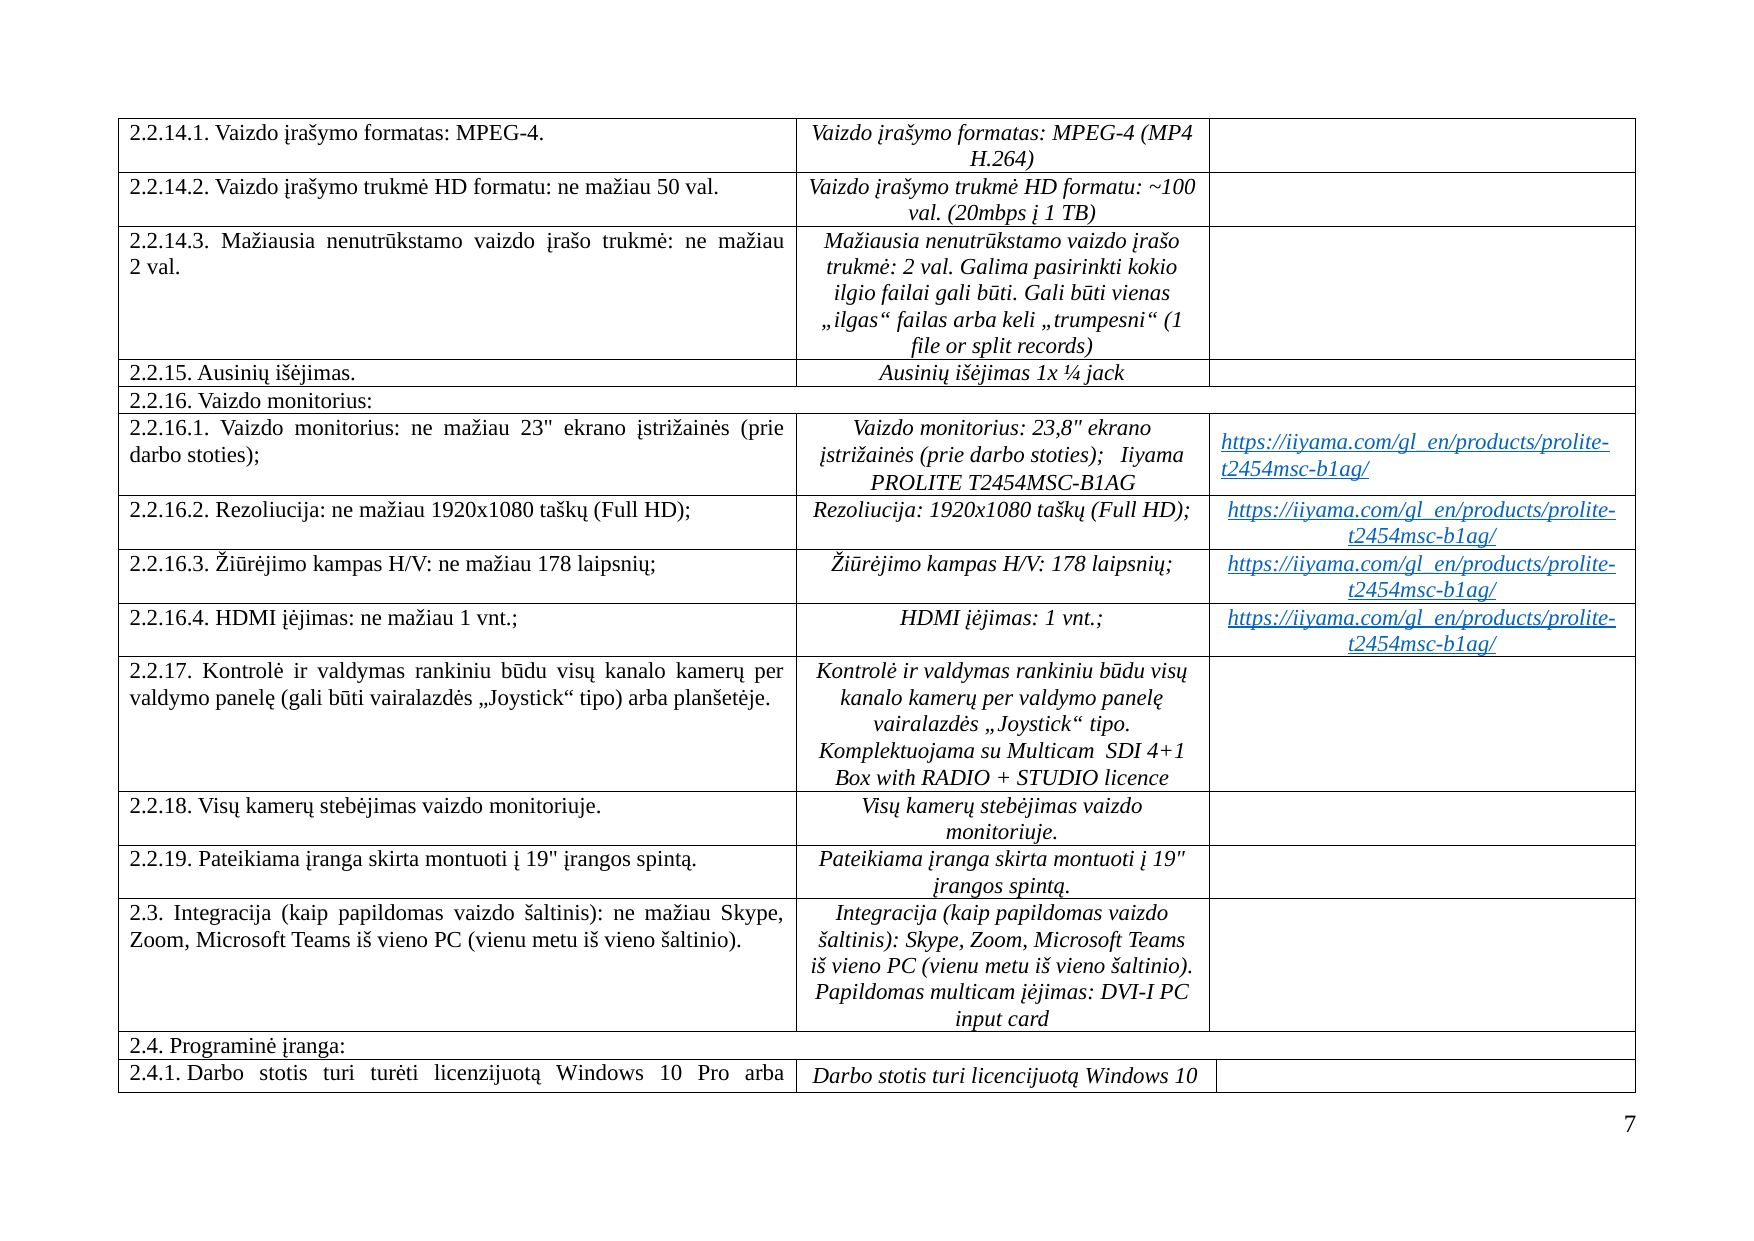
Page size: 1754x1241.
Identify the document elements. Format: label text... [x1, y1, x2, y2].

table_cell [1210, 227, 1635, 358]
table_cell [1210, 119, 1635, 172]
table_cell 2.2.16.2. Rezoliucija: ne mažiau 1920x1080 taškų (Full HD); [119, 496, 796, 549]
table_cell Rezoliucija: 1920x1080 taškų (Full HD); [797, 496, 1209, 549]
table_cell 2.2.16.1. Vaizdo monitorius: ne mažiau 23" ekrano įstrižainės (prie darbo stoties); [119, 414, 796, 495]
table_cell [1210, 360, 1635, 386]
table_cell Vaizdo monitorius: 23,8" ekrano įstrižainės (prie darbo stoties); Iiyama PROLITE T2454MSC-B1AG [797, 414, 1209, 495]
table_cell https://iiyama.com/gl_en/products/prolite-t2454msc-b1ag/ [1210, 550, 1635, 602]
table_cell https://iiyama.com/gl_en/products/prolite-t2454msc-b1ag/ [1210, 496, 1635, 549]
table_cell 2.2.18. Visų kamerų stebėjimas vaizdo monitoriuje. [119, 792, 796, 844]
table_cell [1210, 899, 1635, 1031]
table_cell Kontrolė ir valdymas rankiniu būdu visų kanalo kamerų per valdymo panelę vairalazdės „Joystick“ tipo. Komplektuojama su Multicam SDI 4+1 Box with RADIO + STUDIO licence [797, 657, 1209, 791]
table_cell 2.2.19. Pateikiama įranga skirta montuoti į 19" įrangos spintą. [119, 846, 796, 898]
table_cell 2.2.14.1. Vaizdo įrašymo formatas: MPEG-4. [119, 119, 796, 172]
table_cell 2.2.16.4. HDMI įėjimas: ne mažiau 1 vnt.; [119, 604, 796, 656]
table_cell Ausinių išėjimas 1x ¼ jack [797, 360, 1209, 386]
table_cell Visų kamerų stebėjimas vaizdo monitoriuje. [797, 792, 1209, 844]
table_cell https://iiyama.com/gl_en/products/prolite-t2454msc-b1ag/ [1210, 604, 1635, 656]
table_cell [119, 1060, 796, 1092]
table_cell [797, 1060, 1216, 1092]
table_cell Integracija (kaip papildomas vaizdo šaltinis): Skype, Zoom, Microsoft Teams iš vieno PC (vienu metu iš vieno šaltinio). Papildomas multicam įėjimas: DVI-I PC input card [797, 899, 1209, 1031]
table_cell Vaizdo įrašymo trukmė HD formatu: ~100 val. (20mbps į 1 TB) [797, 173, 1209, 226]
table_cell [1210, 792, 1635, 844]
table_cell 2.3. Integracija (kaip papildomas vaizdo šaltinis): ne mažiau Skype, Zoom, Microsoft Teams iš vieno PC (vienu metu iš vieno šaltinio). [119, 899, 796, 1031]
table_cell HDMI įėjimas: 1 vnt.; [797, 604, 1209, 656]
table_cell [1217, 1060, 1635, 1092]
table_cell https://iiyama.com/gl_en/products/prolite-t2454msc-b1ag/ [1210, 414, 1635, 495]
table_cell 2.4. Programinė įranga: [119, 1032, 1635, 1058]
table_cell 2.2.17. Kontrolė ir valdymas rankiniu būdu visų kanalo kamerų per valdymo panelę (gali būti vairalazdės „Joystick“ tipo) arba planšetėje. [119, 657, 796, 791]
table_cell 2.2.14.3. Mažiausia nenutrūkstamo vaizdo įrašo trukmė: ne mažiau 2 val. [119, 227, 796, 358]
table_cell Žiūrėjimo kampas H/V: 178 laipsnių; [797, 550, 1209, 602]
table_cell 2.2.16.3. Žiūrėjimo kampas H/V: ne mažiau 178 laipsnių; [119, 550, 796, 602]
table_cell Mažiausia nenutrūkstamo vaizdo įrašo trukmė: 2 val. Galima pasirinkti kokio ilgio failai gali būti. Gali būti vienas „ilgas“ failas arba keli „trumpesni“ (1 file or split records) [797, 227, 1209, 358]
table_cell 2.2.15. Ausinių išėjimas. [119, 360, 796, 386]
table_cell 2.2.16. Vaizdo monitorius: [119, 387, 1635, 413]
table_cell Pateikiama įranga skirta montuoti į 19" įrangos spintą. [797, 846, 1209, 898]
table_cell [1210, 173, 1635, 226]
table_cell [1210, 657, 1635, 791]
table_cell 2.2.14.2. Vaizdo įrašymo trukmė HD formatu: ne mažiau 50 val. [119, 173, 796, 226]
table_cell [1210, 846, 1635, 898]
table_cell Vaizdo įrašymo formatas: MPEG-4 (MP4 H.264) [797, 119, 1209, 172]
